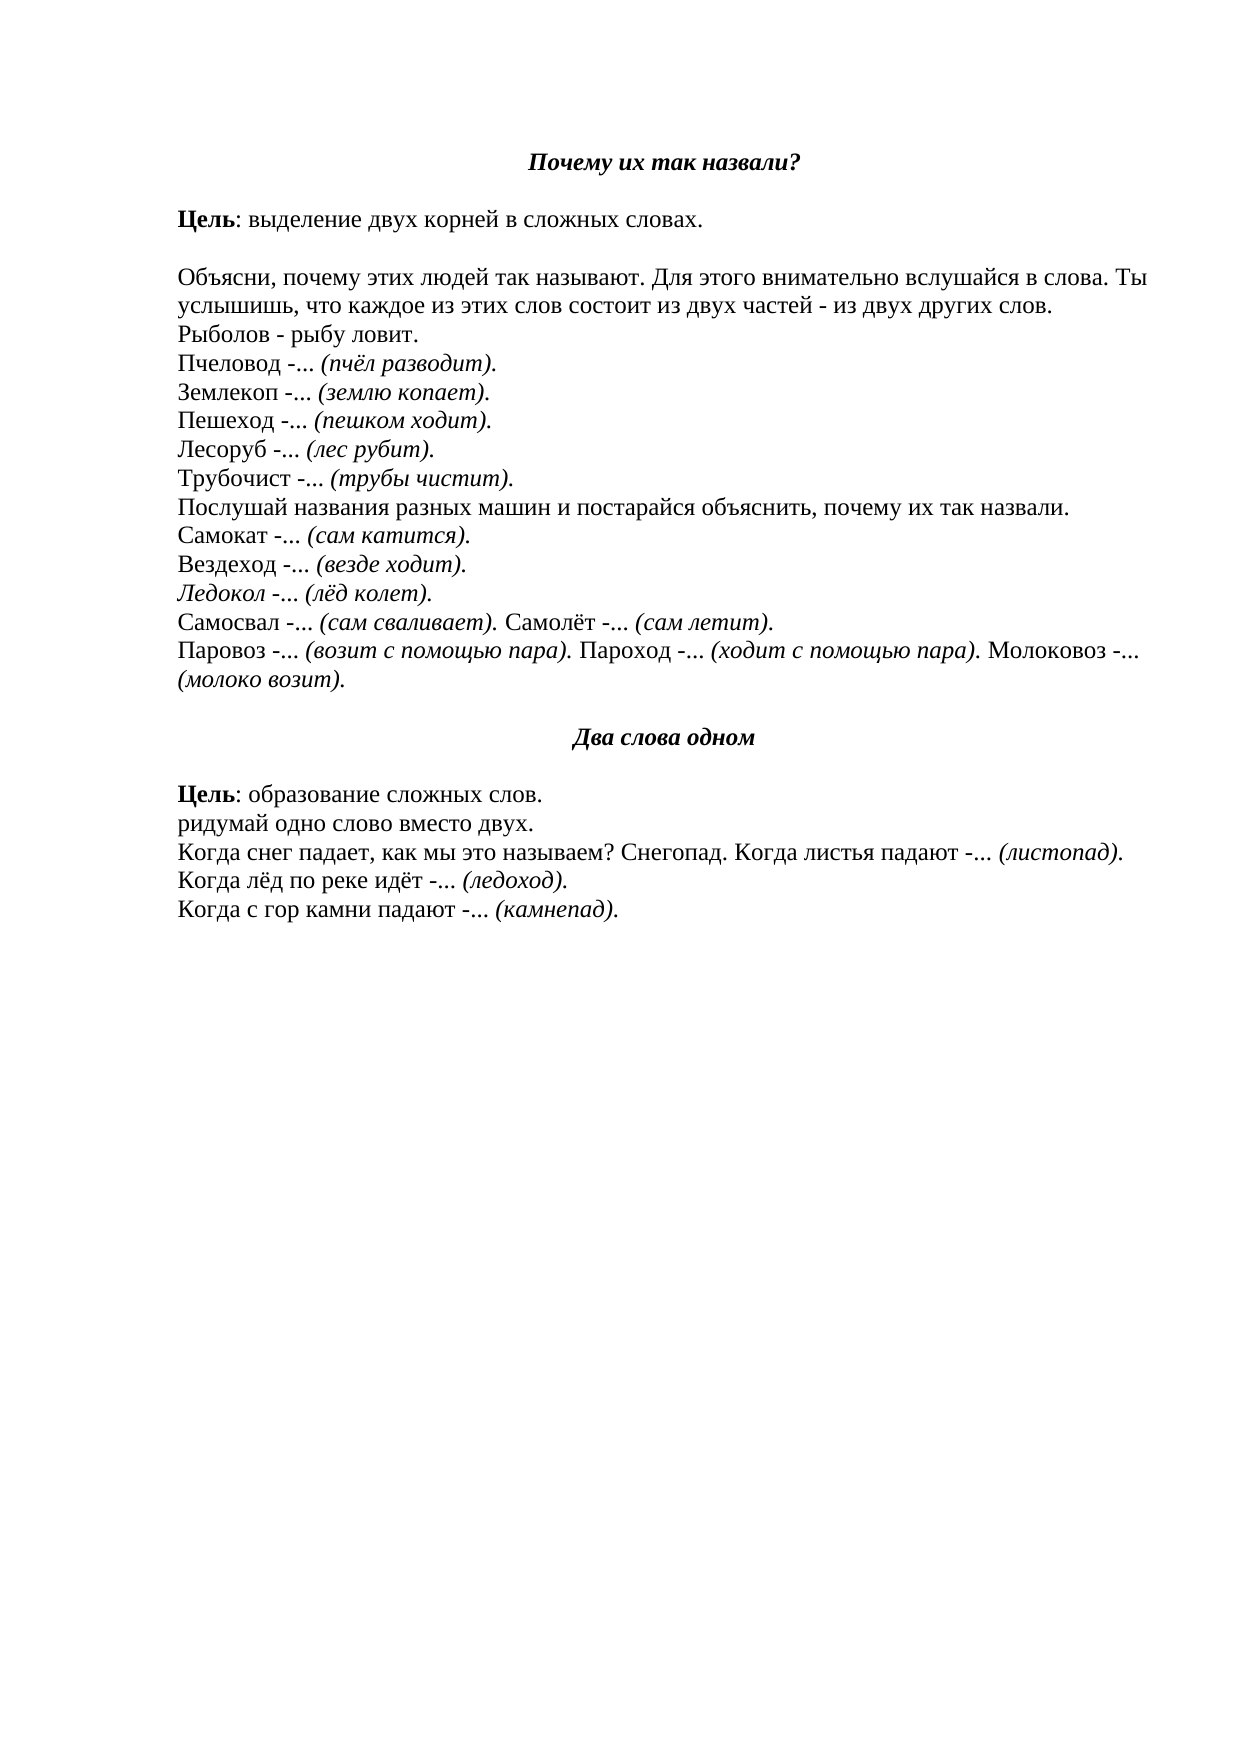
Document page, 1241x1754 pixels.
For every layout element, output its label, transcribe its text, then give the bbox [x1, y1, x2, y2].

text Когда с гор камни падают -... (камнепад). [177, 894, 1152, 923]
text Когда снег падает, как мы это называем? Снегопад. Когда листья падают -... (листопад). [177, 837, 1152, 866]
text ридумай одно слово вместо двух. [177, 808, 1152, 837]
text Самокат -... (сам катится). [177, 521, 1152, 549]
text Вездеход -... (везде ходит). [177, 549, 1152, 578]
text Два слова одном [177, 722, 1152, 751]
text Когда лёд по реке идёт -... (ледоход). [177, 866, 1152, 894]
text Землекоп -... (землю копает). [177, 377, 1152, 406]
text Объясни, почему этих людей так называют. Для этого внимательно вслушайся в слова. Ты услышишь, что каждое из этих слов состоит из двух частей - из двух других слов. [177, 262, 1152, 319]
text Цель: образование сложных слов. [177, 779, 1152, 808]
text Пешеход -... (пешком ходит). [177, 406, 1152, 434]
text Трубочист -... (трубы чистит). [177, 463, 1152, 492]
text Лесоруб -... (лес рубит). [177, 434, 1152, 463]
text Почему их так назвали? [177, 147, 1152, 176]
text Послушай названия разных машин и постарайся объяснить, почему их так назвали. [177, 492, 1152, 521]
text Цель: выделение двух корней в сложных словах. [177, 204, 1152, 233]
text Ледокол -... (лёд колет). [177, 578, 1152, 607]
text Паровоз -... (возит с помощью пара). Пароход -... (ходит с помощью пара). Молоковоз -... (молоко возит). [177, 636, 1152, 693]
text Самосвал -... (сам сваливает). Самолёт -... (сам летит). [177, 607, 1152, 636]
text Пчеловод -... (пчёл разводит). [177, 348, 1152, 377]
text Рыболов - рыбу ловит. [177, 319, 1152, 348]
